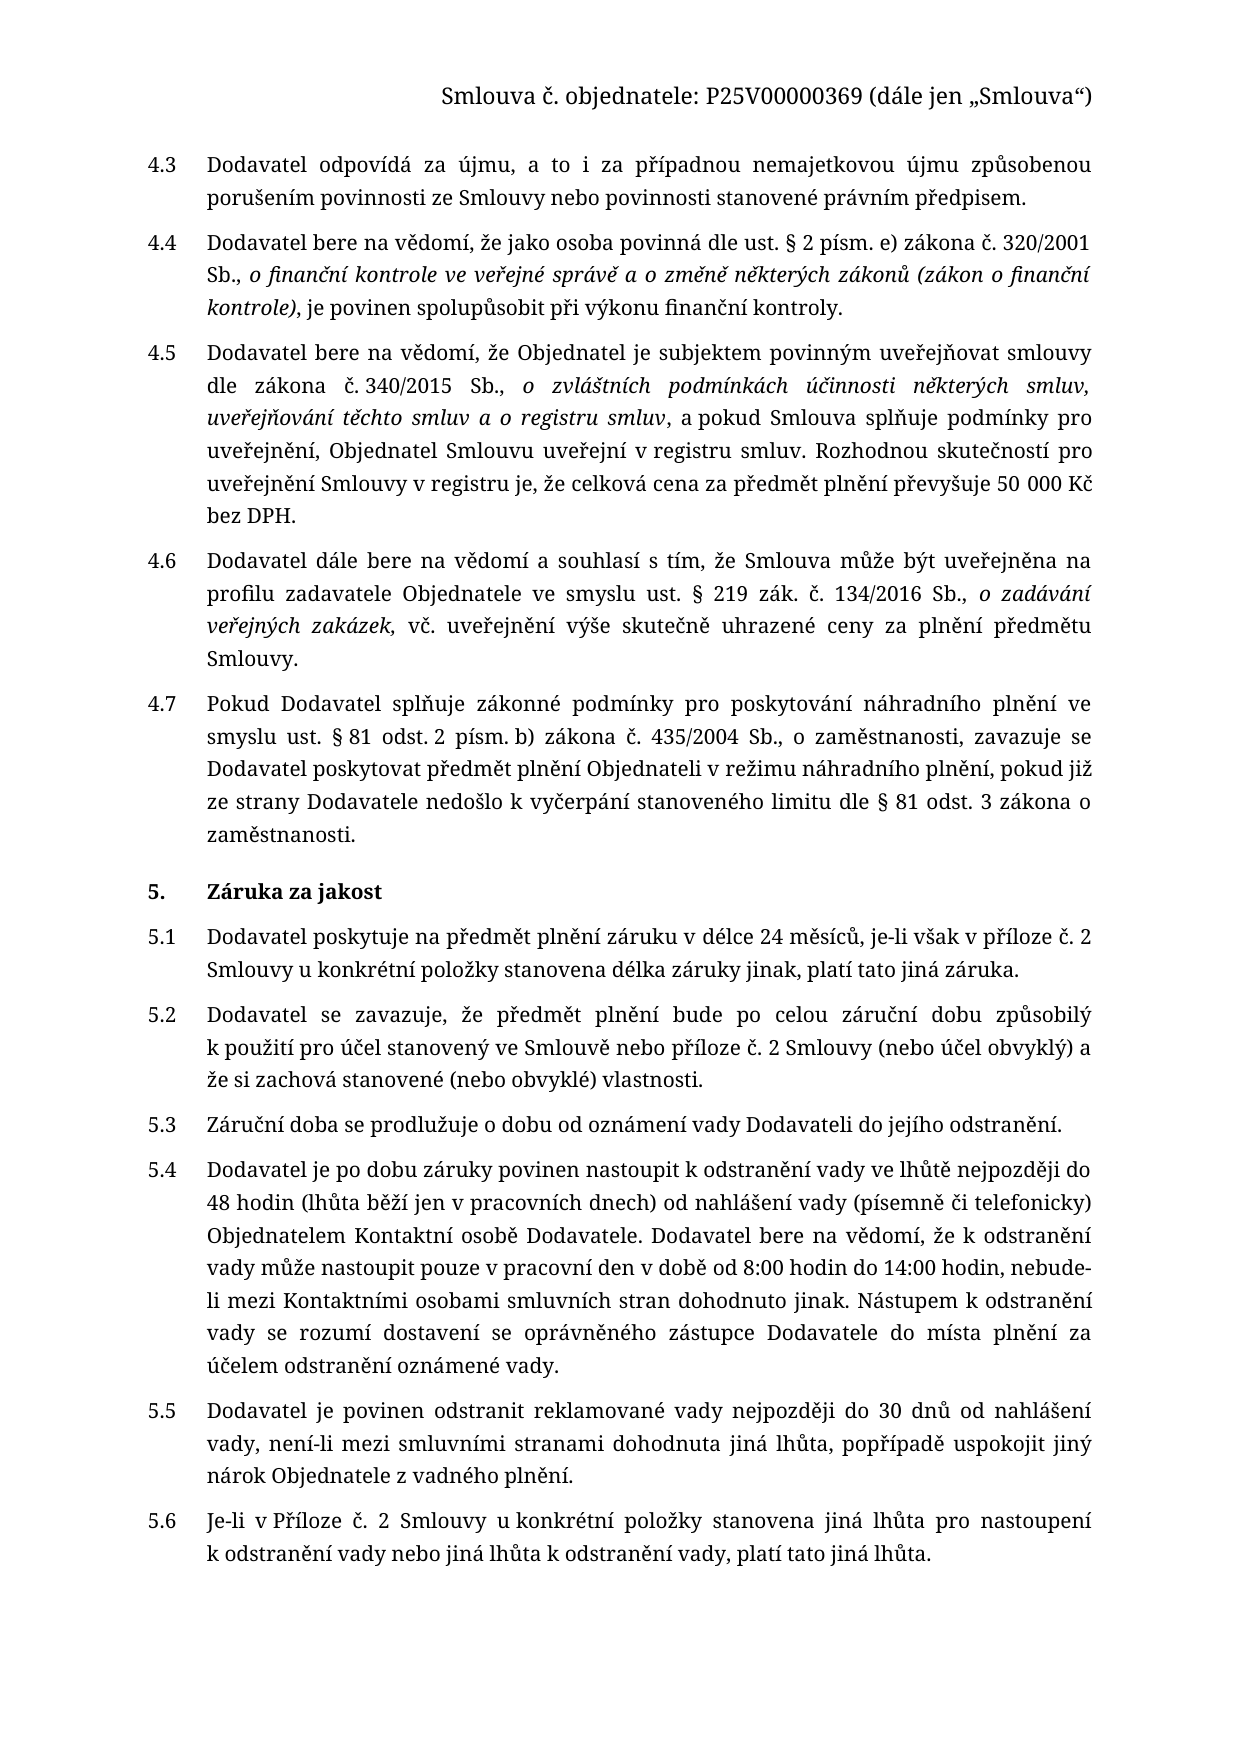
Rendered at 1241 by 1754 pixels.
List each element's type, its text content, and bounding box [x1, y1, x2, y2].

list Dodavatel je po dobu záruky povinen nastoupit k odstranění vady ve lhůtě nejpozději do 48 hodin (lhůta běží jen v pracovních dnech) od nahlášení vady (písemně či telefonicky) Objednatelem Kontaktní osobě Dodavatele. Dodavatel bere na vědomí, že k odstranění vady může nastoupit pouze v pracovní den v době od 8:00 hodin do 14:00 hodin, nebude-li mezi Kontaktními osobami smluvních stran dohodnuto jinak. Nástupem k odstranění vady se rozumí dostavení se oprávněného zástupce Dodavatele do místa plnění za účelem odstranění oznámené vady. [148, 1156, 1093, 1379]
list Dodavatel odpovídá za újmu, a to i za případnou nemajetkovou újmu způsobenou porušením povinnosti ze Smlouvy nebo povinnosti stanovené právním předpisem. [148, 150, 1093, 211]
list Dodavatel bere na vědomí, že Objednatel je subjektem povinným uveřejňovat smlouvy dle zákona č. 340/2015 Sb., o zvláštních podmínkách účinnosti některých smluv, uveřejňování těchto smluv a o registru smluv, a pokud Smlouva splňuje podmínky pro uveřejnění, Objednatel Smlouvu uveřejní v registru smluv. Rozhodnou skutečností pro uveřejnění Smlouvy v registru je, že celková cena za předmět plnění převyšuje 50 000 Kč bez DPH. [148, 338, 1093, 530]
list Záruka za jakost [148, 877, 1093, 906]
list Dodavatel poskytuje na předmět plnění záruku v délce 24 měsíců, je-li však v příloze č. 2 Smlouvy u konkrétní položky stanovena délka záruky jinak, platí tato jiná záruka. [148, 922, 1093, 983]
list Dodavatel se zavazuje, že předmět plnění bude po celou záruční dobu způsobilý k použití pro účel stanovený ve Smlouvě nebo příloze č. 2 Smlouvy (nebo účel obvyklý) a že si zachová stanovené (nebo obvyklé) vlastnosti. [148, 1000, 1093, 1094]
list Dodavatel je povinen odstranit reklamované vady nejpozději do 30 dnů od nahlášení vady, není-li mezi smluvními stranami dohodnuta jiná lhůta, popřípadě uspokojit jiný nárok Objednatele z vadného plnění. [148, 1396, 1093, 1490]
list Pokud Dodavatel splňuje zákonné podmínky pro poskytování náhradního plnění ve smyslu ust. § 81 odst. 2 písm. b) zákona č. 435/2004 Sb., o zaměstnanosti, zavazuje se Dodavatel poskytovat předmět plnění Objednateli v režimu náhradního plnění, pokud již ze strany Dodavatele nedošlo k vyčerpání stanoveného limitu dle § 81 odst. 3 zákona o zaměstnanosti. [148, 689, 1093, 848]
list Je-li v Příloze č. 2 Smlouvy u konkrétní položky stanovena jiná lhůta pro nastoupení k odstranění vady nebo jiná lhůta k odstranění vady, platí tato jiná lhůta. [148, 1507, 1093, 1568]
list Záruční doba se prodlužuje o dobu od oznámení vady Dodavateli do jejího odstranění. [148, 1110, 1093, 1139]
list Dodavatel bere na vědomí, že jako osoba povinná dle ust. § 2 písm. e) zákona č. 320/2001 Sb., o finanční kontrole ve veřejné správě a o změně některých zákonů (zákon o finanční kontrole), je povinen spolupůsobit při výkonu finanční kontroly. [148, 228, 1093, 322]
list Dodavatel dále bere na vědomí a souhlasí s tím, že Smlouva může být uveřejněna na profilu zadavatele Objednatele ve smyslu ust. § 219 zák. č. 134/2016 Sb., o zadávání veřejných zakázek, vč. uveřejnění výše skutečně uhrazené ceny za plnění předmětu Smlouvy. [148, 546, 1093, 673]
